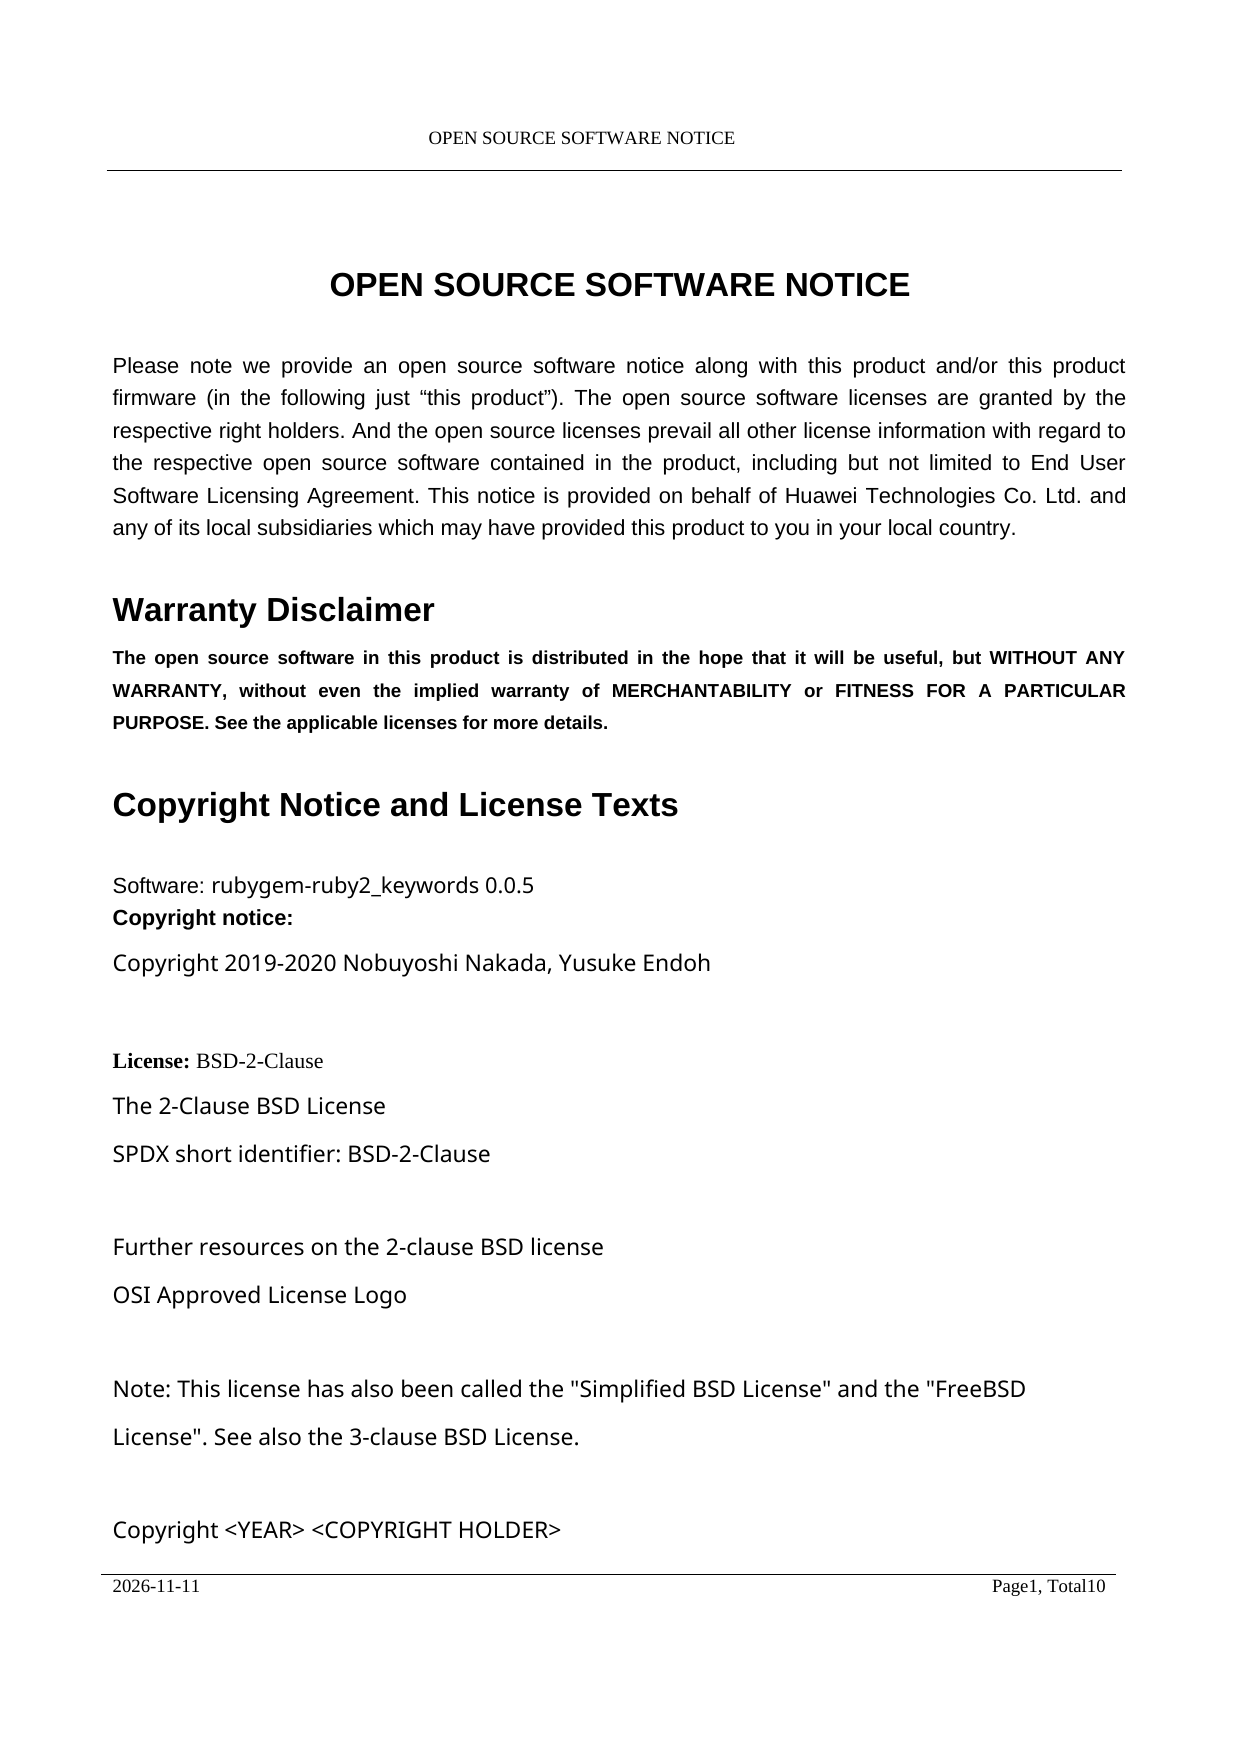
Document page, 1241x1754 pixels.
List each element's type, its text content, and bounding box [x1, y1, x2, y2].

text The 2-Clause BSD License [112, 1089, 1128, 1122]
text Please note we provide an open source software notice along with this product and/or this product firmware (in the following just “this product”). The open source software licenses are granted by the respective right holders. And the open source licenses prevail all other license information with regard to the respective open source software contained in the product, including but not limited to End User Software Licensing Agreement. This notice is provided on behalf of Huawei Technologies Co. Ltd. and any of its local subsidiaries which may have provided this product to you in your local country. [112, 349, 1128, 544]
text OSI Approved License Logo [112, 1279, 1128, 1311]
text SPDX short identifier: BSD-2-Clause [112, 1137, 1128, 1170]
text OPEN SOURCE SOFTWARE NOTICE [112, 251, 1128, 316]
text Software: rubygem-ruby2_keywords 0.0.5 [112, 869, 1128, 901]
text Note: This license has also been called the "Simplified BSD License" and the "FreeBSD License". See also the 3-clause BSD License. [112, 1372, 1128, 1453]
text Further resources on the 2-clause BSD license [112, 1231, 1128, 1263]
text Copyright 2019-2020 Nobuyoshi Nakada, Yusuke Endoh [112, 947, 1128, 1028]
text Warranty Disclaimer [112, 576, 1128, 641]
text The open source software in this product is distributed in the hope that it will be useful, but WITHOUT ANY WARRANTY, without even the implied warranty of MERCHANTABILITY or FITNESS FOR A PARTICULAR PURPOSE. See the applicable licenses for more details. [112, 641, 1128, 739]
text Copyright Notice and License Texts [112, 771, 1128, 836]
text Copyright notice: [112, 901, 1128, 934]
text Copyright <YEAR> <COPYRIGHT HOLDER> [112, 1514, 1128, 1546]
text License: BSD-2-Clause [112, 1044, 1128, 1077]
